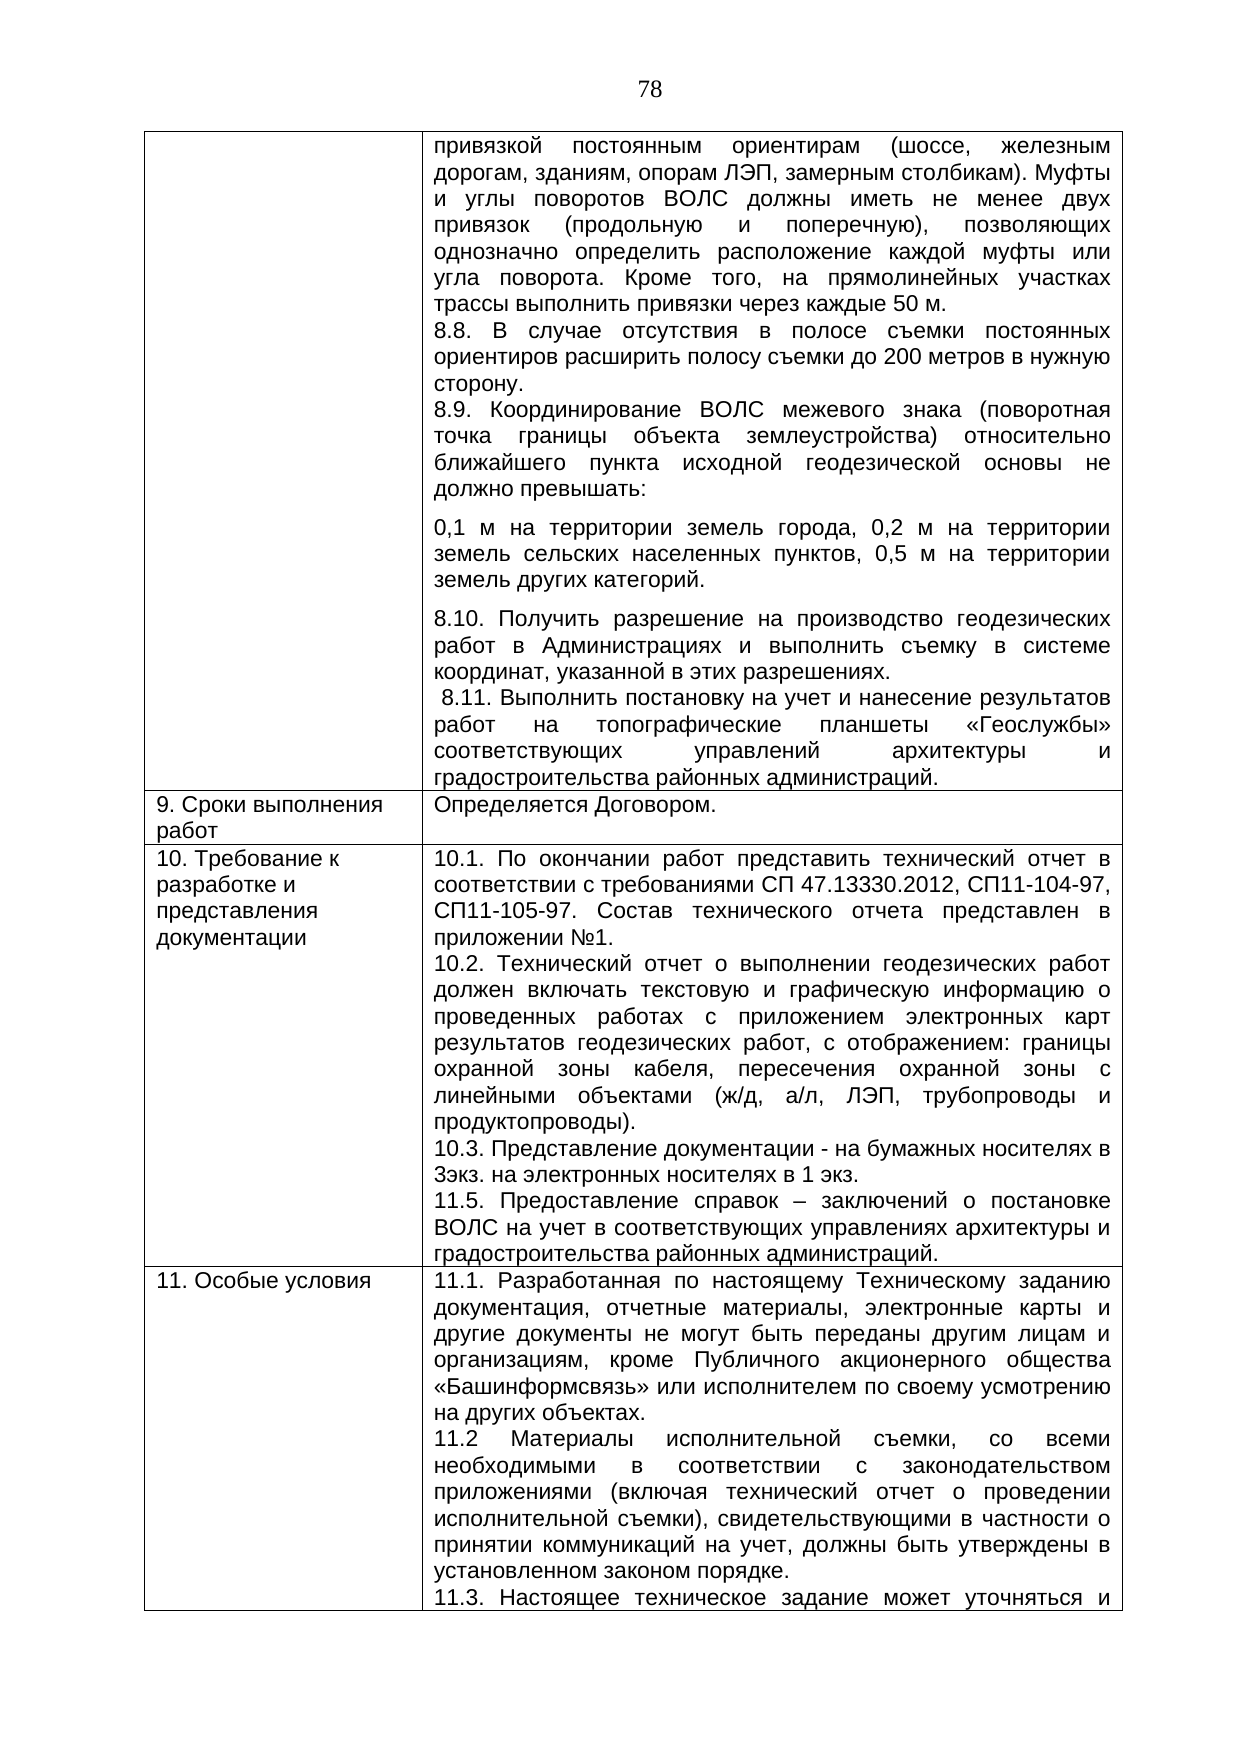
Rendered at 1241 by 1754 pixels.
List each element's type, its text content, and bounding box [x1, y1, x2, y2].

table_cell 9. Сроки выполнения работ [145, 791, 422, 843]
table_cell Определяется Договором. [423, 791, 1122, 843]
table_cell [423, 1267, 1122, 1610]
table_cell 10. Требование к разработке и представления документации [145, 845, 422, 1266]
table_cell 11. Особые условия [145, 1267, 422, 1610]
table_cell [145, 132, 422, 790]
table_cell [423, 132, 1122, 790]
table_cell 10.1. По окончании работ представить технический отчет в соответствии с требованиями СП 47.13330.2012, СП11-104-97, СП11-105-97. Состав технического отчета представлен в приложении №1. 10.2. Технический отчет о выполнении геодезических работ должен включать текстовую и графическую информацию о проведенных работах с приложением электронных карт результатов геодезических работ, с отображением: границы охранной зоны кабеля, пересечения охранной зоны с линейными объектами (ж/д, а/л, ЛЭП, трубопроводы и продуктопроводы). 10.3. Представление документации - на бумажных носителях в 3экз. на электронных носителях в 1 экз. 11.5. Предоставление справок – заключений о постановке ВОЛС на учет в соответствующих управлениях архитектуры и градостроительства районных администраций. [423, 845, 1122, 1266]
